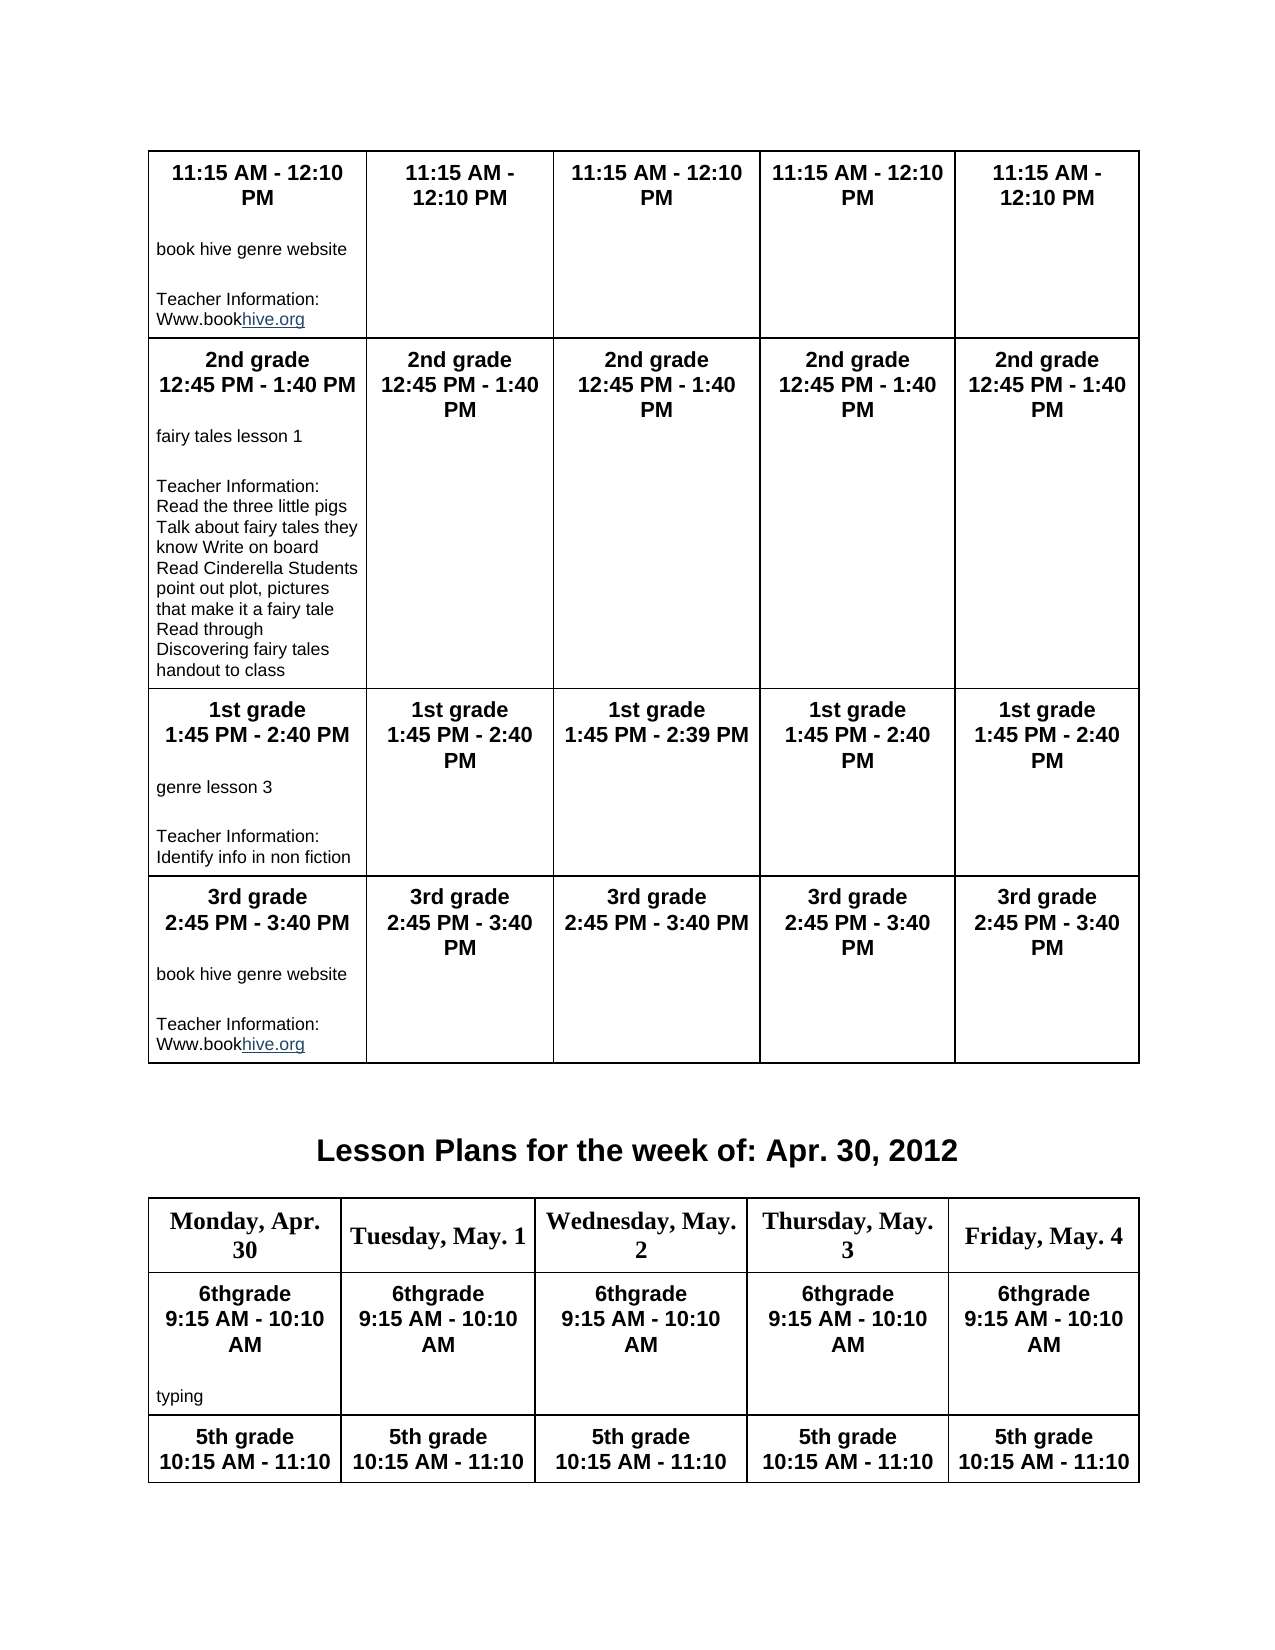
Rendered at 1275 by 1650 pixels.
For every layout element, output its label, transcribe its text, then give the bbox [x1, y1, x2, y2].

table_cell 6thgrade 9:15 AM - 10:10 AM [536, 1273, 746, 1414]
table_cell 1st grade 1:45 PM - 2:39 PM [554, 689, 759, 875]
table_cell 6thgrade 9:15 AM - 10:10 AM [949, 1273, 1138, 1414]
table_header Wednesday, May. 2 [536, 1199, 746, 1272]
table_cell 2nd grade 12:45 PM - 1:40 PM fairy tales lesson 1 Teacher Information: Read the three little pigs Talk about fairy tales they know Write on board Read Cinderella Students point out plot, pictures that make it a fairy tale Read through Discovering fairy tales handout to class [149, 339, 366, 688]
table_header Thursday, May. 3 [748, 1199, 948, 1272]
table_header Tuesday, May. 1 [342, 1199, 534, 1272]
table_header Monday, Apr. 30 [149, 1199, 340, 1272]
table_cell 1st grade 1:45 PM - 2:40 PM genre lesson 3 Teacher Information: Identify info in non fiction [149, 689, 366, 875]
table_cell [342, 1416, 534, 1482]
text Lesson Plans for the week of: Apr. 30, 2012 [150, 1132, 1125, 1168]
table_cell 3rd grade 2:45 PM - 3:40 PM book hive genre website Teacher Information: Www.bookhive.org [149, 877, 366, 1062]
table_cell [949, 1416, 1138, 1482]
table_cell 6thgrade 9:15 AM - 10:10 AM typing [149, 1273, 340, 1414]
table_cell 3rd grade 2:45 PM - 3:40 PM [761, 877, 954, 1062]
table_cell 6thgrade 9:15 AM - 10:10 AM [342, 1273, 534, 1414]
table_cell 3rd grade 2:45 PM - 3:40 PM [367, 877, 553, 1062]
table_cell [748, 1416, 948, 1482]
table_cell 1st grade 1:45 PM - 2:40 PM [761, 689, 954, 875]
table_cell 2nd grade 12:45 PM - 1:40 PM [554, 339, 759, 688]
table_cell 2nd grade 12:45 PM - 1:40 PM [761, 339, 954, 688]
table_header Friday, May. 4 [949, 1199, 1138, 1272]
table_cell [536, 1416, 746, 1482]
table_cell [956, 152, 1138, 337]
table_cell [149, 1416, 340, 1482]
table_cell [367, 152, 553, 337]
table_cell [761, 152, 954, 337]
table_cell 1st grade 1:45 PM - 2:40 PM [367, 689, 553, 875]
table_cell 2nd grade 12:45 PM - 1:40 PM [956, 339, 1138, 688]
table_cell 2nd grade 12:45 PM - 1:40 PM [367, 339, 553, 688]
table_cell 3rd grade 2:45 PM - 3:40 PM [554, 877, 759, 1062]
table_cell 3rd grade 2:45 PM - 3:40 PM [956, 877, 1138, 1062]
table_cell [149, 152, 366, 337]
table_cell 1st grade 1:45 PM - 2:40 PM [956, 689, 1138, 875]
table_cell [554, 152, 759, 337]
table_cell 6thgrade 9:15 AM - 10:10 AM [748, 1273, 948, 1414]
